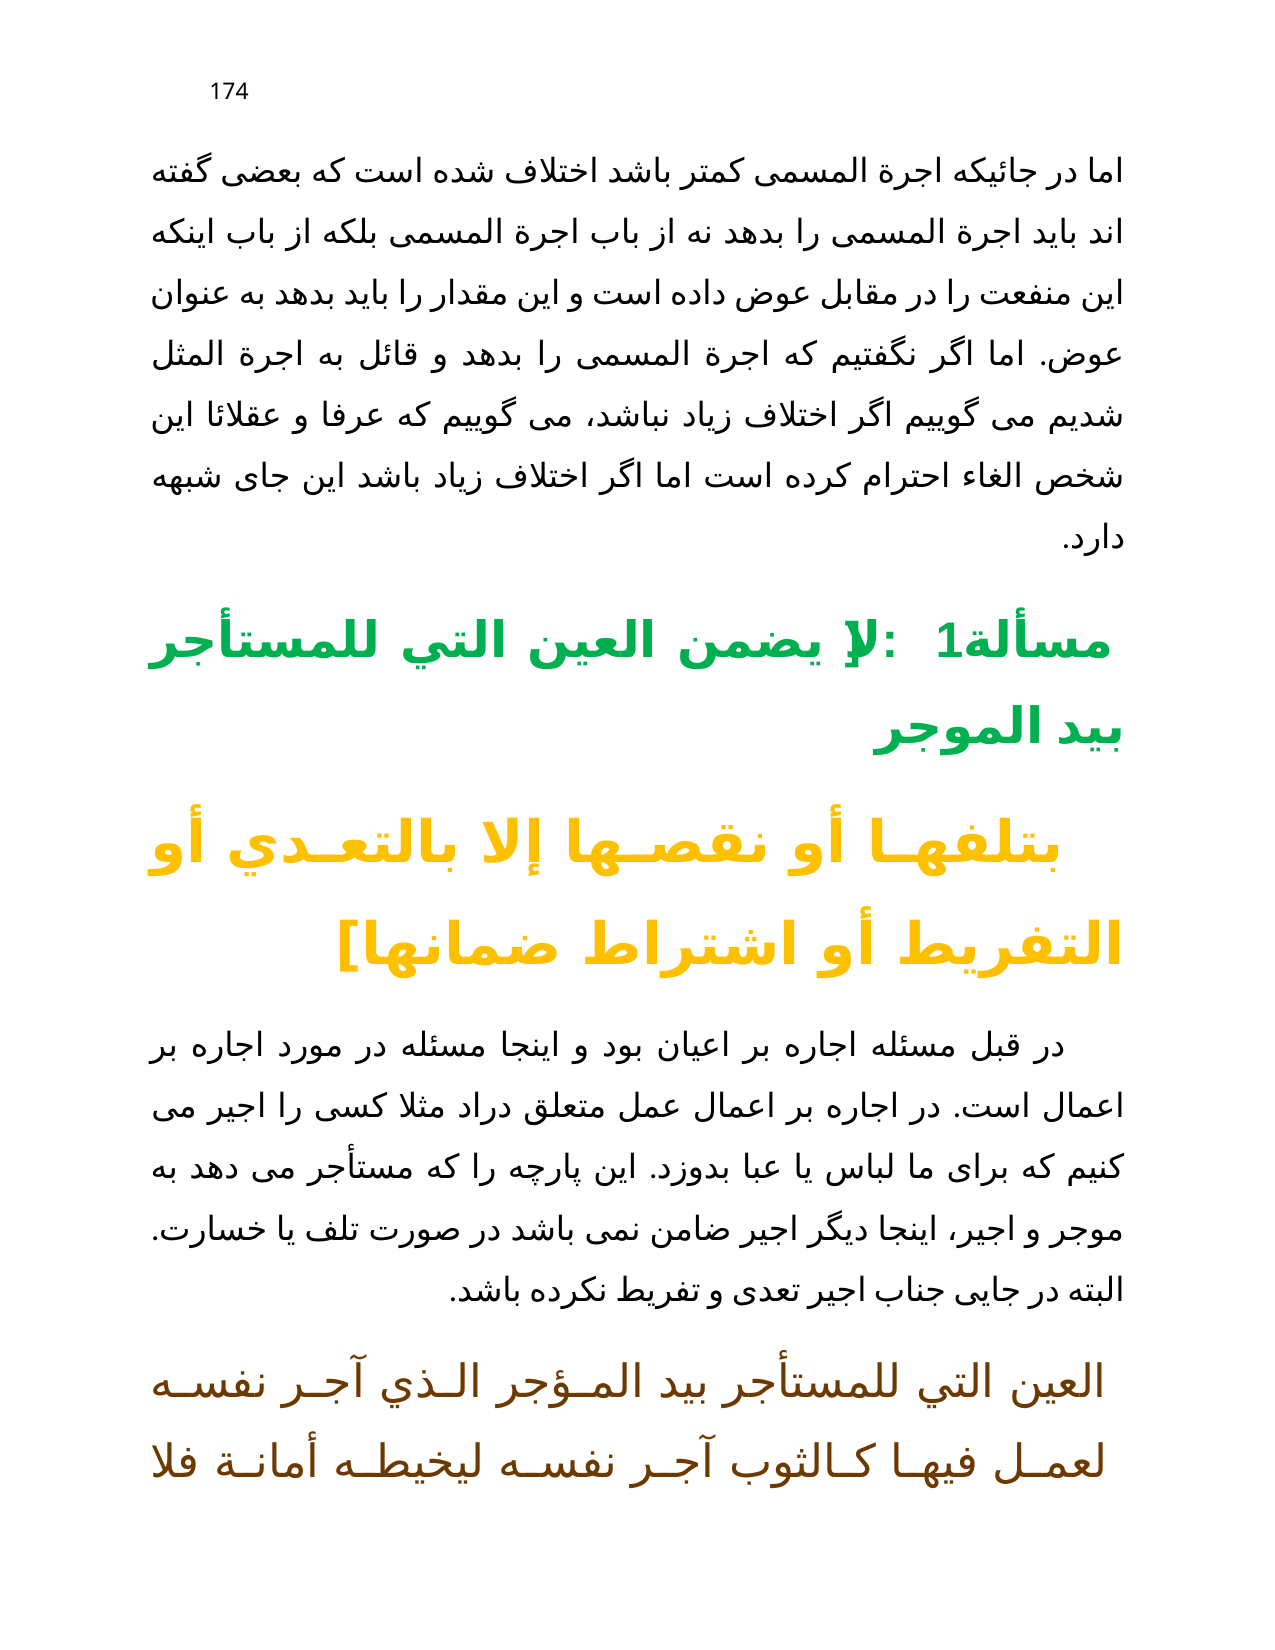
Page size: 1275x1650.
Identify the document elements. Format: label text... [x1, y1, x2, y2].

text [150, 1354, 1107, 1488]
text بتلفها أو نقصها إلا بالتعدي أو التفريط أو اشتراط ضمانها] [150, 808, 1125, 978]
text مسألة1: [لا يضمن العين التي للمستأجر بيد الموجر [150, 611, 1125, 754]
text در قبل مسئله اجاره بر اعیان بود و اینجا مسئله در مورد اجاره بر اعمال است. در اجاره بر اعمال عمل متعلق دراد مثلا کسی را اجیر می کنیم که برای ما لباس یا عبا بدوزد. این پارچه را که مستأجر می دهد به موجر و اجیر، اینجا دیگر اجیر ضامن نمی باشد در صورت تلف یا خسارت. البته در جایی جناب اجیر تعدی و تفریط نکرده باشد. [150, 1024, 1125, 1309]
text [150, 150, 1125, 557]
